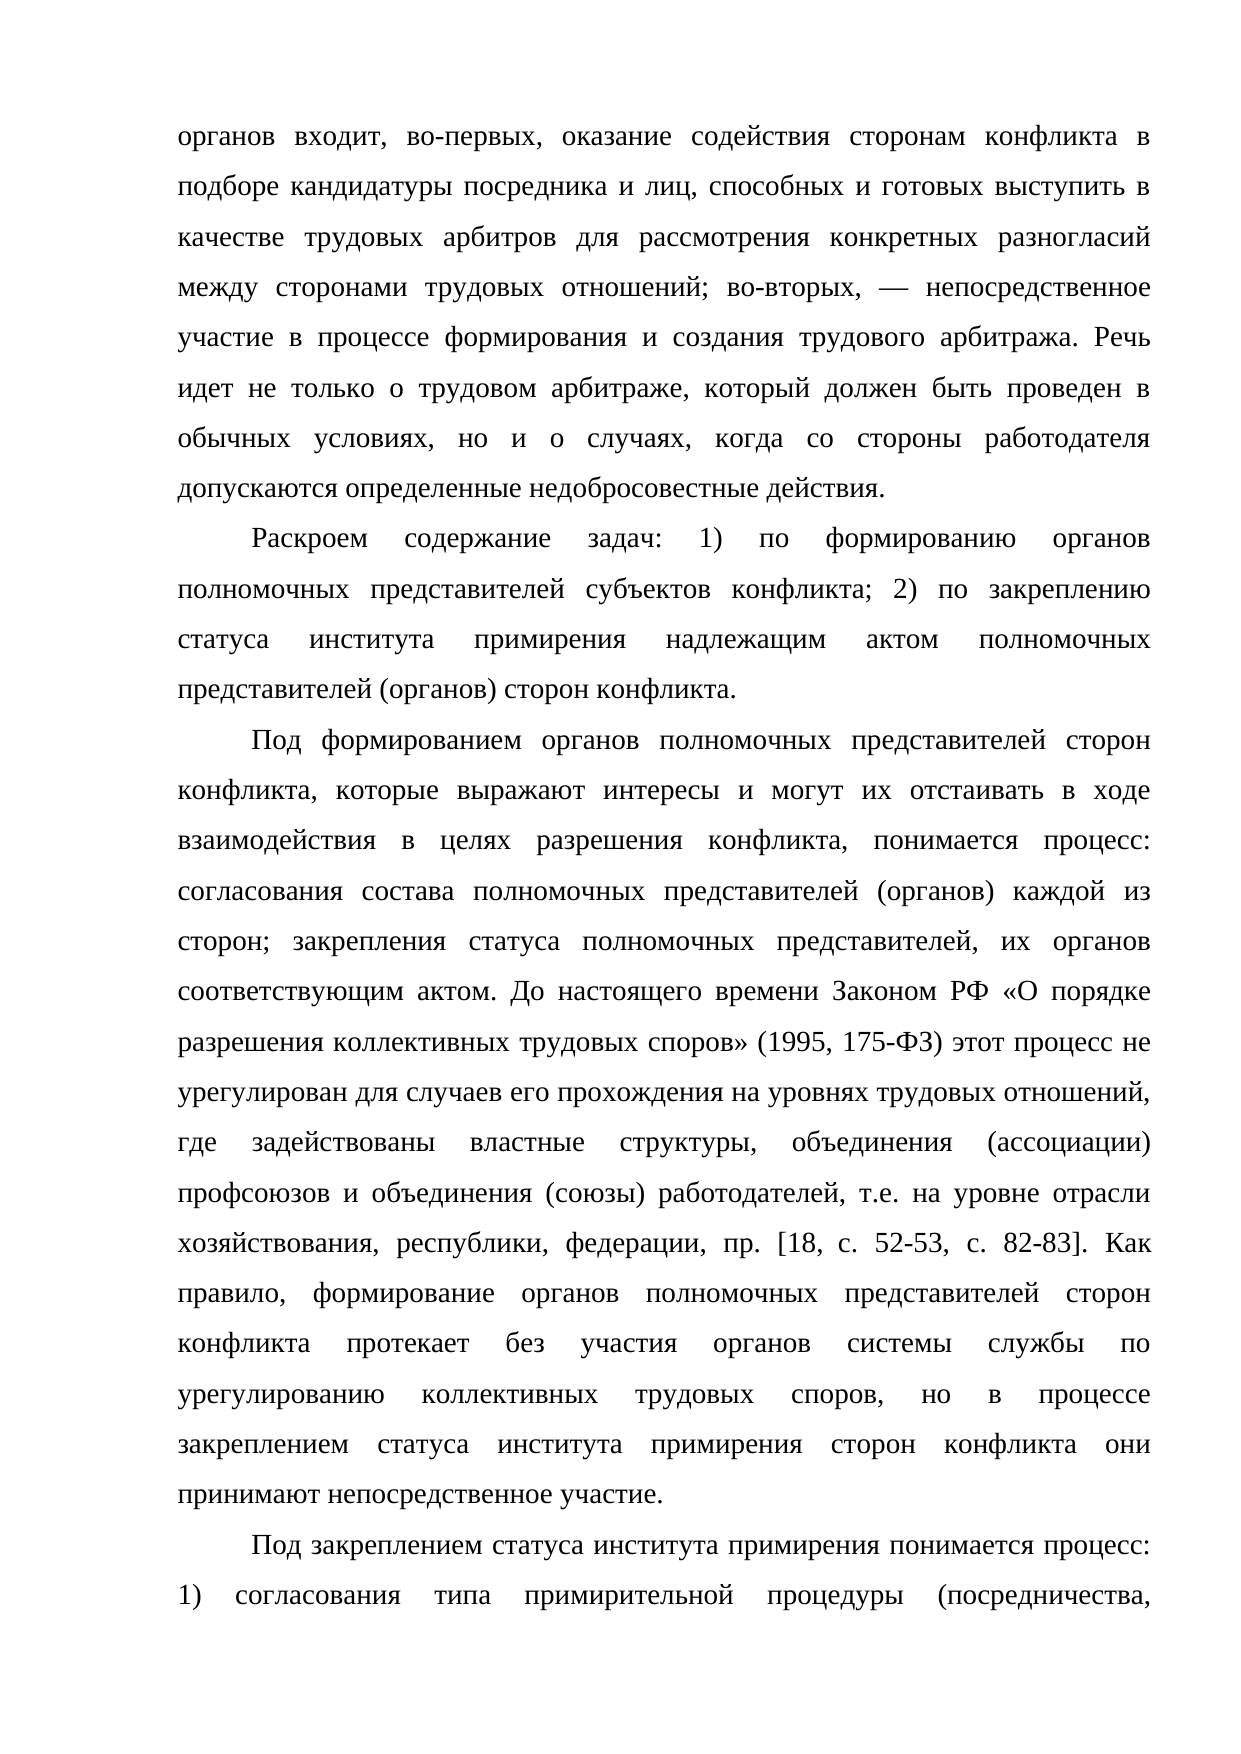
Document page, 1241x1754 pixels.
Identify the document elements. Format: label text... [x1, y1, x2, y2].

text Под формированием органов полномочных представителей сторон конфликта, которые выражают интересы и могут их отстаивать в ходе взаимодействия в целях разрешения конфликта, понимается процесс: согласования состава полномочных представителей (органов) каждой из сторон; закрепления статуса полномочных представителей, их органов соответствующим актом. До настоящего времени Законом РФ «О порядке разрешения коллективных трудовых споров» (1995, 175-ФЗ) этот процесс не урегулирован для случаев его прохождения на уровнях трудовых отношений, где задействованы властные структуры, объединения (ассоциации) профсоюзов и объединения (союзы) работодателей, т.е. на уровне отрасли хозяйствования, республики, федерации, пр. [18, c. 52-53, c. 82-83]. Как правило, формирование органов полномочных представителей сторон конфликта протекает без участия органов системы службы по урегулированию коллективных трудовых споров, но в процессе закреплением статуса института примирения сторон конфликта они принимают непосредственное участие. [177, 722, 1152, 1510]
text Раскроем содержание задач: 1) по формированию органов полномочных представителей субъектов конфликта; 2) по закреплению статуса института примирения надлежащим актом полномочных представителей (органов) сторон конфликта. [177, 521, 1152, 705]
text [177, 1527, 1152, 1611]
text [177, 118, 1152, 504]
